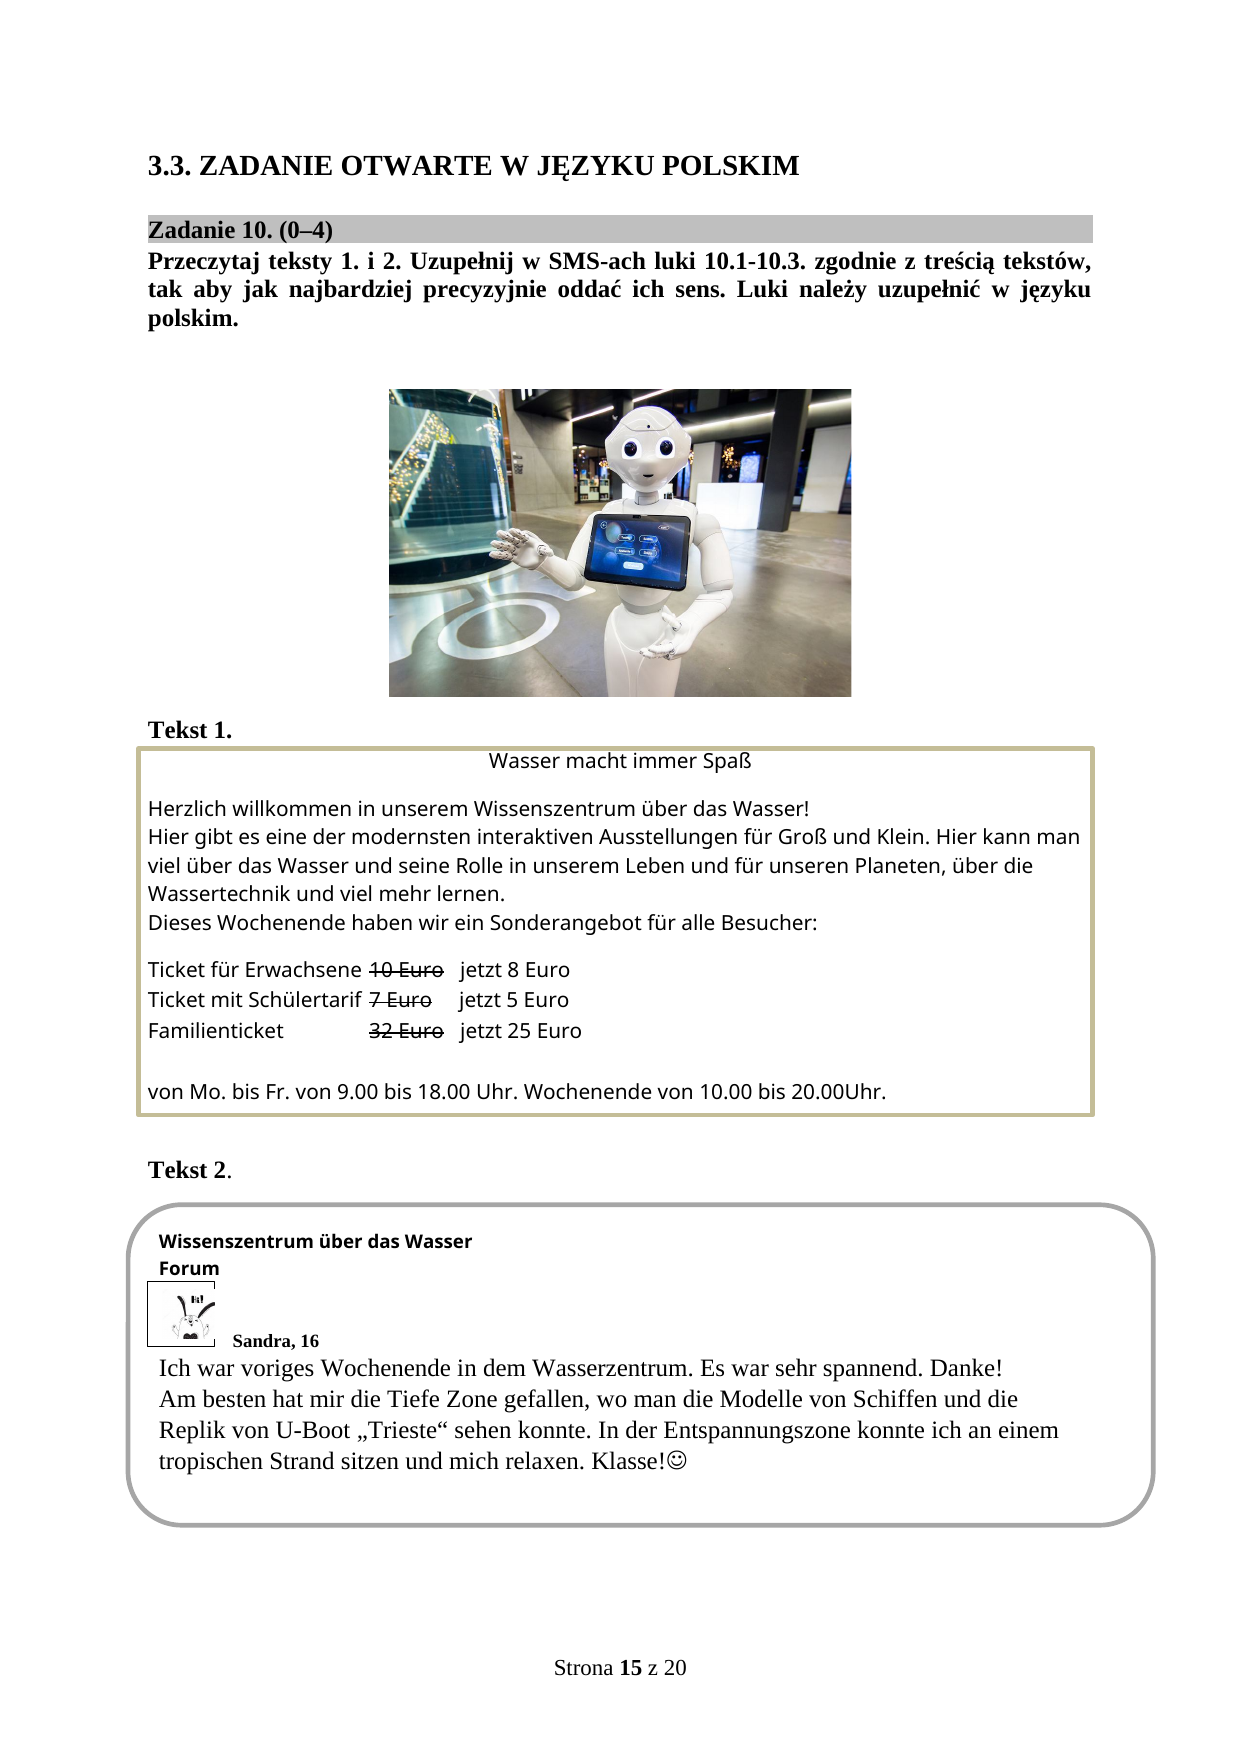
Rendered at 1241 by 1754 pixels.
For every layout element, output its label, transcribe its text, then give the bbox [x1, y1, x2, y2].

text Hier gibt es eine der modernsten interaktiven Ausstellungen für Groß und Klein. Hier kann man viel über das Wasser und seine Rolle in unserem Leben und für unseren Planeten, über die Wassertechnik und viel mehr lernen. [148, 822, 1090, 908]
text Zadanie 10. (0–4) [148, 215, 1093, 243]
text Tekst 2. [148, 1155, 1093, 1184]
text 3.3. Zadanie otwarte w języku polskim [148, 148, 1093, 181]
text Tekst 1. [148, 716, 1093, 744]
text Ticket mit Schülertarif 7 Euro jetzt 5 Euro [148, 986, 1090, 1014]
picture [162, 1289, 215, 1339]
text Wasser macht immer Spaß [148, 751, 1090, 775]
text Przeczytaj teksty 1. i 2. Uzupełnij w SMS-ach luki 10.1-10.3. zgodnie z treścią tekstów, tak aby jak najbardziej precyzyjnie oddać ich sens. Luki należy uzupełnić w języku polskim. [148, 246, 1093, 332]
text Familienticket 32 Euro jetzt 25 Euro [148, 1016, 1090, 1045]
picture [389, 389, 852, 697]
text Dieses Wochenende haben wir ein Sonderangebot für alle Besucher: [148, 908, 1090, 936]
text Herzlich willkommen in unserem Wissenszentrum über das Wasser! [148, 794, 1090, 822]
text von Mo. bis Fr. von 9.00 bis 18.00 Uhr. Wochenende von 10.00 bis 20.00Uhr. [148, 1077, 1090, 1106]
text Ticket für Erwachsene 10 Euro jetzt 8 Euro [148, 955, 1090, 983]
